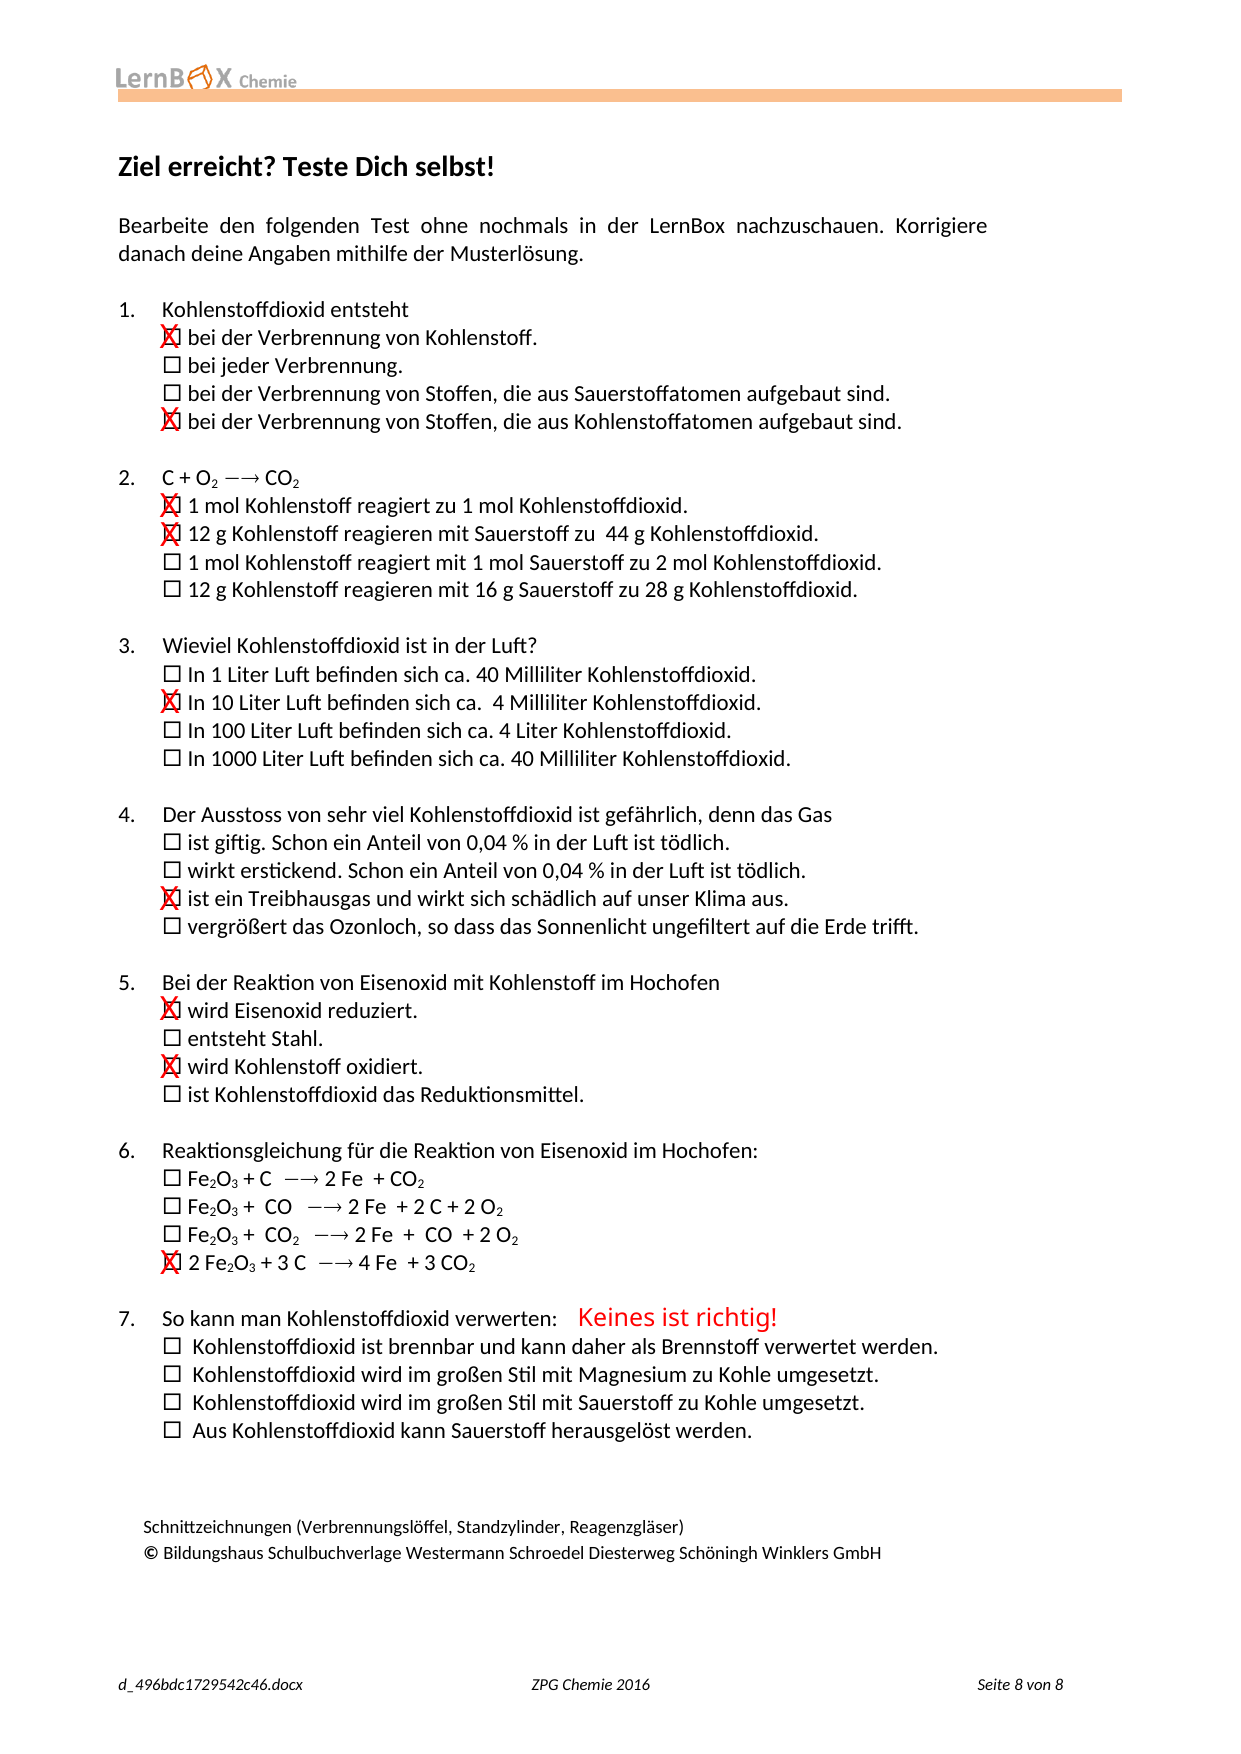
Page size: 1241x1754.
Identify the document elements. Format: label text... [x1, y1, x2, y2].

text Ziel erreicht? Teste Dich selbst! [118, 148, 989, 183]
text 6. Reaktionsgleichung für die Reaktion von Eisenoxid im Hochofen: [118, 1136, 989, 1164]
text 7. So kann man Kohlenstoffdioxid verwerten: [118, 1304, 989, 1332]
text 5. Bei der Reaktion von Eisenoxid mit Kohlenstoff im Hochofen [118, 968, 989, 996]
text bei jeder Verbrennung. [118, 351, 989, 379]
text 1. Kohlenstoffdioxid entsteht [118, 295, 989, 323]
text ist Kohlenstoffdioxid das Reduktionsmittel. [118, 1080, 989, 1108]
text Kohlenstoffdioxid wird im großen Stil mit Magnesium zu Kohle umgesetzt. [118, 1360, 989, 1388]
text bei der Verbrennung von Stoffen, die aus Sauerstoffatomen aufgebaut sind. [118, 379, 989, 407]
text In 10 Liter Luft befinden sich ca. 4 Milliliter Kohlenstoffdioxid. [118, 688, 989, 716]
text Bearbeite den folgenden Test ohne nochmals in der LernBox nachzuschauen. Korrigiere danach deine Angaben mithilfe der Musterlösung. [118, 211, 989, 267]
text Fe2O3 + C  2 Fe + CO2 [118, 1164, 989, 1192]
text bei der Verbrennung von Kohlenstoff. [118, 323, 989, 351]
text In 100 Liter Luft befinden sich ca. 4 Liter Kohlenstoffdioxid. [118, 716, 989, 744]
text 1 mol Kohlenstoff reagiert mit 1 mol Sauerstoff zu 2 mol Kohlenstoffdioxid. [118, 548, 989, 576]
text 12 g Kohlenstoff reagieren mit 16 g Sauerstoff zu 28 g Kohlenstoffdioxid. [118, 576, 989, 604]
text 1 mol Kohlenstoff reagiert zu 1 mol Kohlenstoffdioxid. [118, 492, 989, 519]
picture [113, 60, 301, 97]
text 2 Fe2O3 + 3 C  4 Fe + 3 CO2 [118, 1248, 989, 1276]
text In 1000 Liter Luft befinden sich ca. 40 Milliliter Kohlenstoffdioxid. [118, 744, 989, 772]
text vergrößert das Ozonloch, so dass das Sonnenlicht ungefiltert auf die Erde trifft. [118, 912, 989, 940]
text Kohlenstoffdioxid wird im großen Stil mit Sauerstoff zu Kohle umgesetzt. [118, 1388, 989, 1416]
text 12 g Kohlenstoff reagieren mit Sauerstoff zu 44 g Kohlenstoffdioxid. [118, 519, 989, 548]
text bei der Verbrennung von Stoffen, die aus Kohlenstoffatomen aufgebaut sind. [118, 407, 989, 436]
text entsteht Stahl. [118, 1024, 989, 1052]
text wird Kohlenstoff oxidiert. [118, 1052, 989, 1080]
text Fe2O3 + CO  2 Fe + 2 C + 2 O2 [118, 1192, 989, 1220]
text Aus Kohlenstoffdioxid kann Sauerstoff herausgelöst werden. [118, 1416, 989, 1444]
text wird Eisenoxid reduziert. [118, 996, 989, 1024]
text 2. C + O2  CO2 [118, 463, 989, 492]
text Fe2O3 + CO2  2 Fe + CO + 2 O2 [118, 1220, 989, 1248]
text wirkt erstickend. Schon ein Anteil von 0,04 % in der Luft ist tödlich. [118, 856, 989, 884]
text Kohlenstoffdioxid ist brennbar und kann daher als Brennstoff verwertet werden. [118, 1332, 989, 1360]
text ist giftig. Schon ein Anteil von 0,04 % in der Luft ist tödlich. [118, 828, 989, 856]
text 3. Wieviel Kohlenstoffdioxid ist in der Luft? [118, 632, 989, 660]
text ist ein Treibhausgas und wirkt sich schädlich auf unser Klima aus. [118, 884, 989, 912]
text In 1 Liter Luft befinden sich ca. 40 Milliliter Kohlenstoffdioxid. [118, 660, 989, 688]
text 4. Der Ausstoss von sehr viel Kohlenstoffdioxid ist gefährlich, denn das Gas [118, 800, 989, 828]
